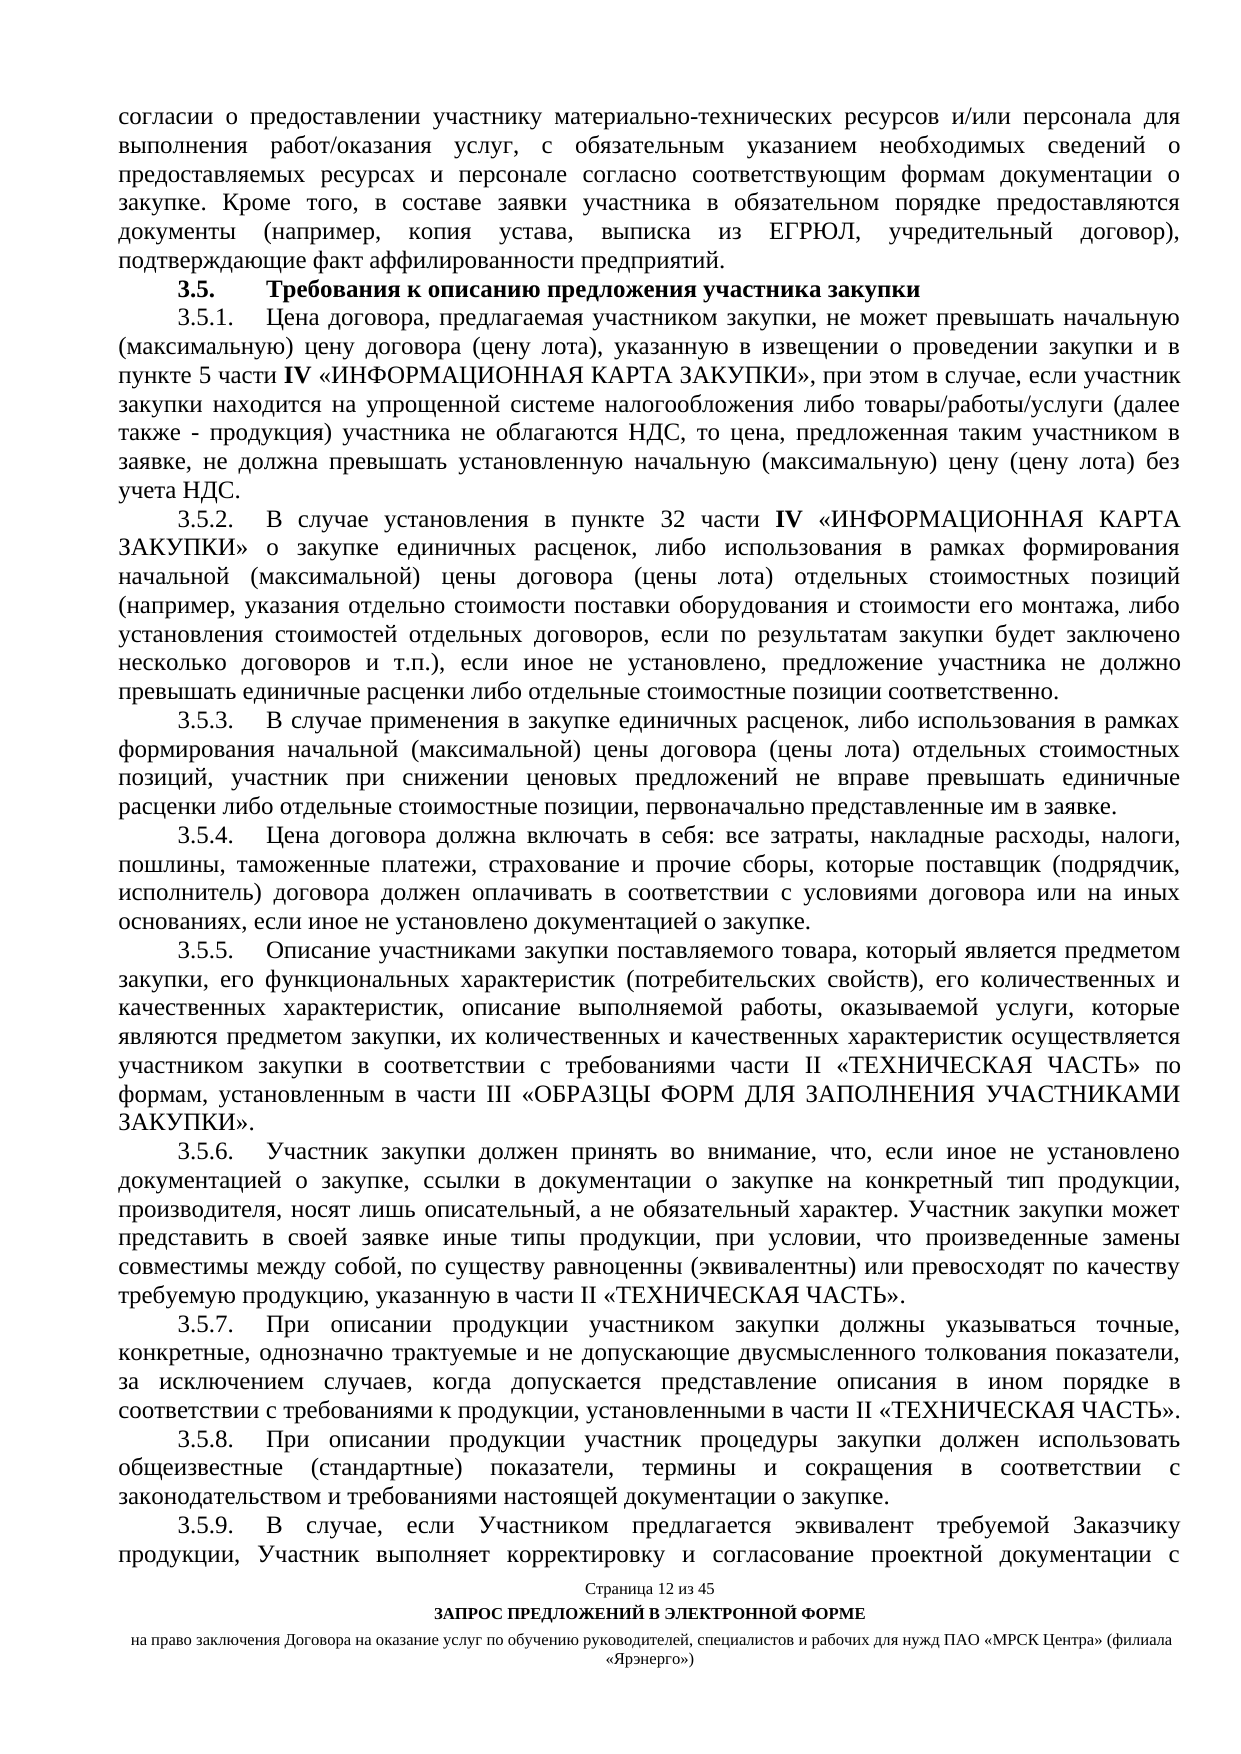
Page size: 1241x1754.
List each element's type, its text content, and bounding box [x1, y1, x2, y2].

subtitle Описание участниками закупки поставляемого товара, который является предметом закупки, его функциональных характеристик (потребительских свойств), его количественных и качественных характеристик, описание выполняемой работы, оказываемой услуги, которые являются предметом закупки, их количественных и качественных характеристик осуществляется участником закупки в соответствии с требованиями части II «ТЕХНИЧЕСКАЯ ЧАСТЬ» по формам, установленным в части III «ОБРАЗЦЫ ФОРМ ДЛЯ ЗАПОЛНЕНИЯ УЧАСТНИКАМИ ЗАКУПКИ». [118, 935, 1181, 1136]
subtitle Цена договора, предлагаемая участником закупки, не может превышать начальную (максимальную) цену договора (цену лота), указанную в извещении о проведении закупки и в пункте 5 части IV «ИНФОРМАЦИОННАЯ КАРТА ЗАКУПКИ», при этом в случае, если участник закупки находится на упрощенной системе налогообложения либо товары/работы/услуги (далее также - продукция) участника не облагаются НДС, то цена, предложенная таким участником в заявке, не должна превышать установленную начальную (максимальную) цену (цену лота) без учета НДС. [118, 302, 1181, 504]
subtitle Участник закупки должен принять во внимание, что, если иное не установлено документацией о закупке, ссылки в документации о закупке на конкретный тип продукции, производителя, носят лишь описательный, а не обязательный характер. Участник закупки может представить в своей заявке иные типы продукции, при условии, что произведенные замены совместимы между собой, по существу равноценны (эквивалентны) или превосходят по качеству требуемую продукцию, указанную в части II «ТЕХНИЧЕСКАЯ ЧАСТЬ». [118, 1136, 1181, 1309]
subtitle Цена договора должна включать в себя: все затраты, накладные расходы, налоги, пошлины, таможенные платежи, страхование и прочие сборы, которые поставщик (подрядчик, исполнитель) договора должен оплачивать в соответствии с условиями договора или на иных основаниях, если иное не установлено документацией о закупке. [118, 820, 1181, 935]
subtitle При описании продукции участник процедуры закупки должен использовать общеизвестные (стандартные) показатели, термины и сокращения в соответствии с законодательством и требованиями настоящей документации о закупке. [118, 1424, 1181, 1510]
subtitle При описании продукции участником закупки должны указываться точные, конкретные, однозначно трактуемые и не допускающие двусмысленного толкования показатели, за исключением случаев, когда допускается представление описания в ином порядке в соответствии с требованиями к продукции, установленными в части II «ТЕХНИЧЕСКАЯ ЧАСТЬ». [118, 1309, 1181, 1424]
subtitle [118, 1510, 1181, 1567]
subtitle В случае применения в закупке единичных расценок, либо использования в рамках формирования начальной (максимальной) цены договора (цены лота) отдельных стоимостных позиций, участник при снижении ценовых предложений не вправе превышать единичные расценки либо отдельные стоимостные позиции, первоначально представленные им в заявке. [118, 705, 1181, 820]
subtitle В случае установления в пункте 32 части IV «ИНФОРМАЦИОННАЯ КАРТА ЗАКУПКИ» о закупке единичных расценок, либо использования в рамках формирования начальной (максимальной) цены договора (цены лота) отдельных стоимостных позиций (например, указания отдельно стоимости поставки оборудования и стоимости его монтажа, либо установления стоимостей отдельных договоров, если по результатам закупки будет заключено несколько договоров и т.п.), если иное не установлено, предложение участника не должно превышать единичные расценки либо отдельные стоимостные позиции соответственно. [118, 504, 1181, 705]
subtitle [118, 101, 1181, 274]
subtitle Требования к описанию предложения участника закупки [118, 274, 1181, 302]
